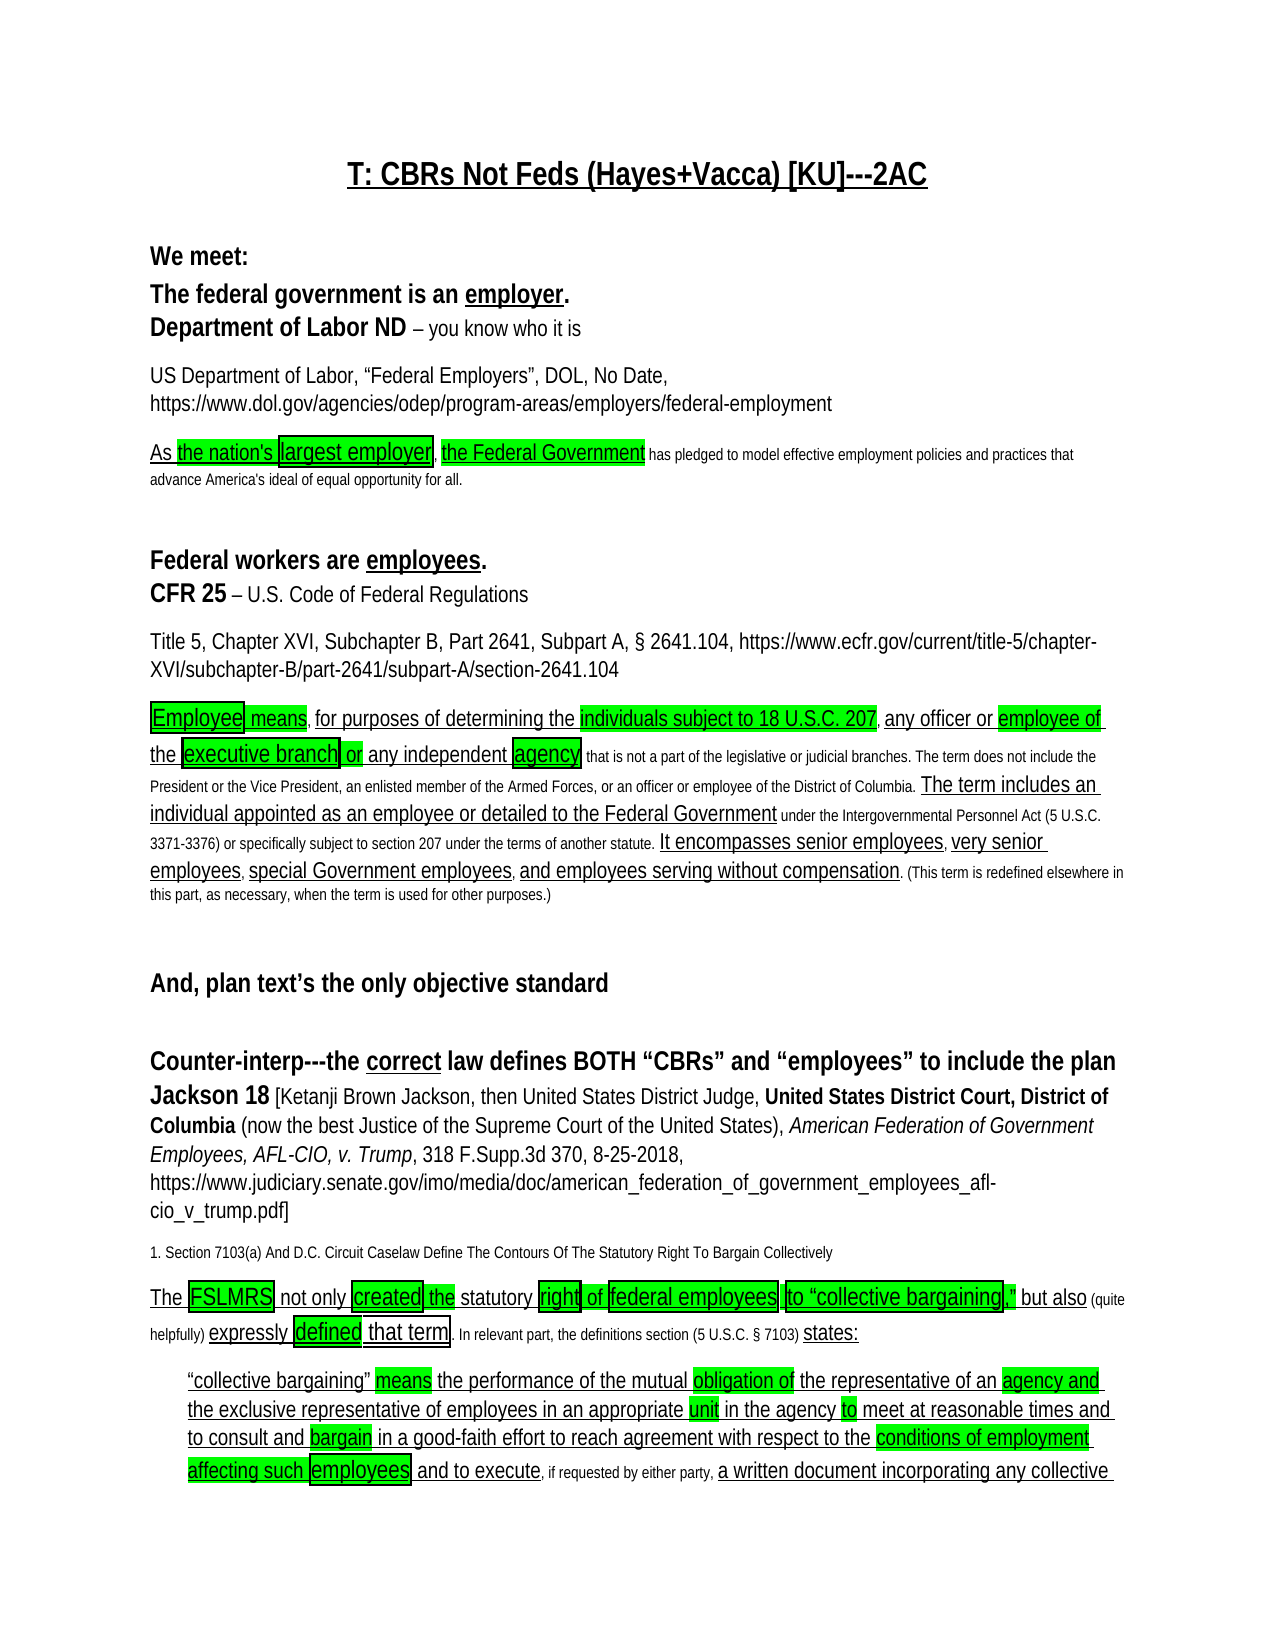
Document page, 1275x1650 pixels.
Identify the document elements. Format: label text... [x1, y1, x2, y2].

subtitle The federal government is an employer. [150, 278, 1125, 309]
text 1. Section 7103(a) And D.C. Circuit Caselaw Define The Contours Of The Statutory Right To Bargain Collectively [150, 1242, 1125, 1262]
text Department of Labor ND – you know who it is [150, 312, 1125, 343]
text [187, 1367, 1125, 1486]
text As the nation's largest employer, the Federal Government has pledged to model effective employment policies and practices that advance America's ideal of equal opportunity for all. [150, 435, 1125, 489]
subtitle T: CBRs Not Feds (Hayes+Vacca) [KU]---2AC [150, 154, 1125, 192]
text CFR 25 – U.S. Code of Federal Regulations [150, 577, 1125, 608]
text Title 5, Chapter XVI, Subchapter B, Part 2641, Subpart A, § 2641.104, https://www.ecfr.gov/current/title-5/chapter-XVI/subchapter-B/part-2641/subpart-A/section-2641.104 [150, 628, 1125, 682]
text Jackson 18 [Ketanji Brown Jackson, then United States District Judge, United States District Court, District of Columbia (now the best Justice of the Supreme Court of the United States), American Federation of Government Employees, AFL-CIO, v. Trump, 318 F.Supp.3d 370, 8-25-2018, https://www.judiciary.senate.gov/imo/media/doc/american_federation_of_government_employees_afl-cio_v_trump.pdf] [150, 1079, 1125, 1224]
text US Department of Labor, “Federal Employers”, DOL, No Date, https://www.dol.gov/agencies/odep/program-areas/employers/federal-employment [150, 362, 1125, 416]
subtitle And, plan text’s the only objective standard [150, 967, 1125, 998]
text The FSLMRS not only created the statutory right of federal employees to “collective bargaining,” but also (quite helpfully) expressly defined that term. In relevant part, the definitions section (5 U.S.C. § 7103) states: [150, 1280, 1125, 1348]
subtitle Counter-interp---the correct law defines BOTH “CBRs” and “employees” to include the plan [150, 1046, 1125, 1077]
text Employee means, for purposes of determining the individuals subject to 18 U.S.C. 207, any officer or employee of the executive branch or any independent agency that is not a part of the legislative or judicial branches. The term does not include the President or the Vice President, an enlisted member of the Armed Forces, or an officer or employee of the District of Columbia. The term includes an individual appointed as an employee or detailed to the Federal Government under the Intergovernmental Personnel Act (5 U.S.C. 3371-3376) or specifically subject to section 207 under the terms of another statute. It encompasses senior employees, very senior employees, special Government employees, and employees serving without compensation. (This term is redefined elsewhere in this part, as necessary, when the term is used for other purposes.) [150, 701, 1125, 904]
subtitle We meet: [150, 241, 1125, 272]
subtitle Federal workers are employees. [150, 544, 1125, 575]
